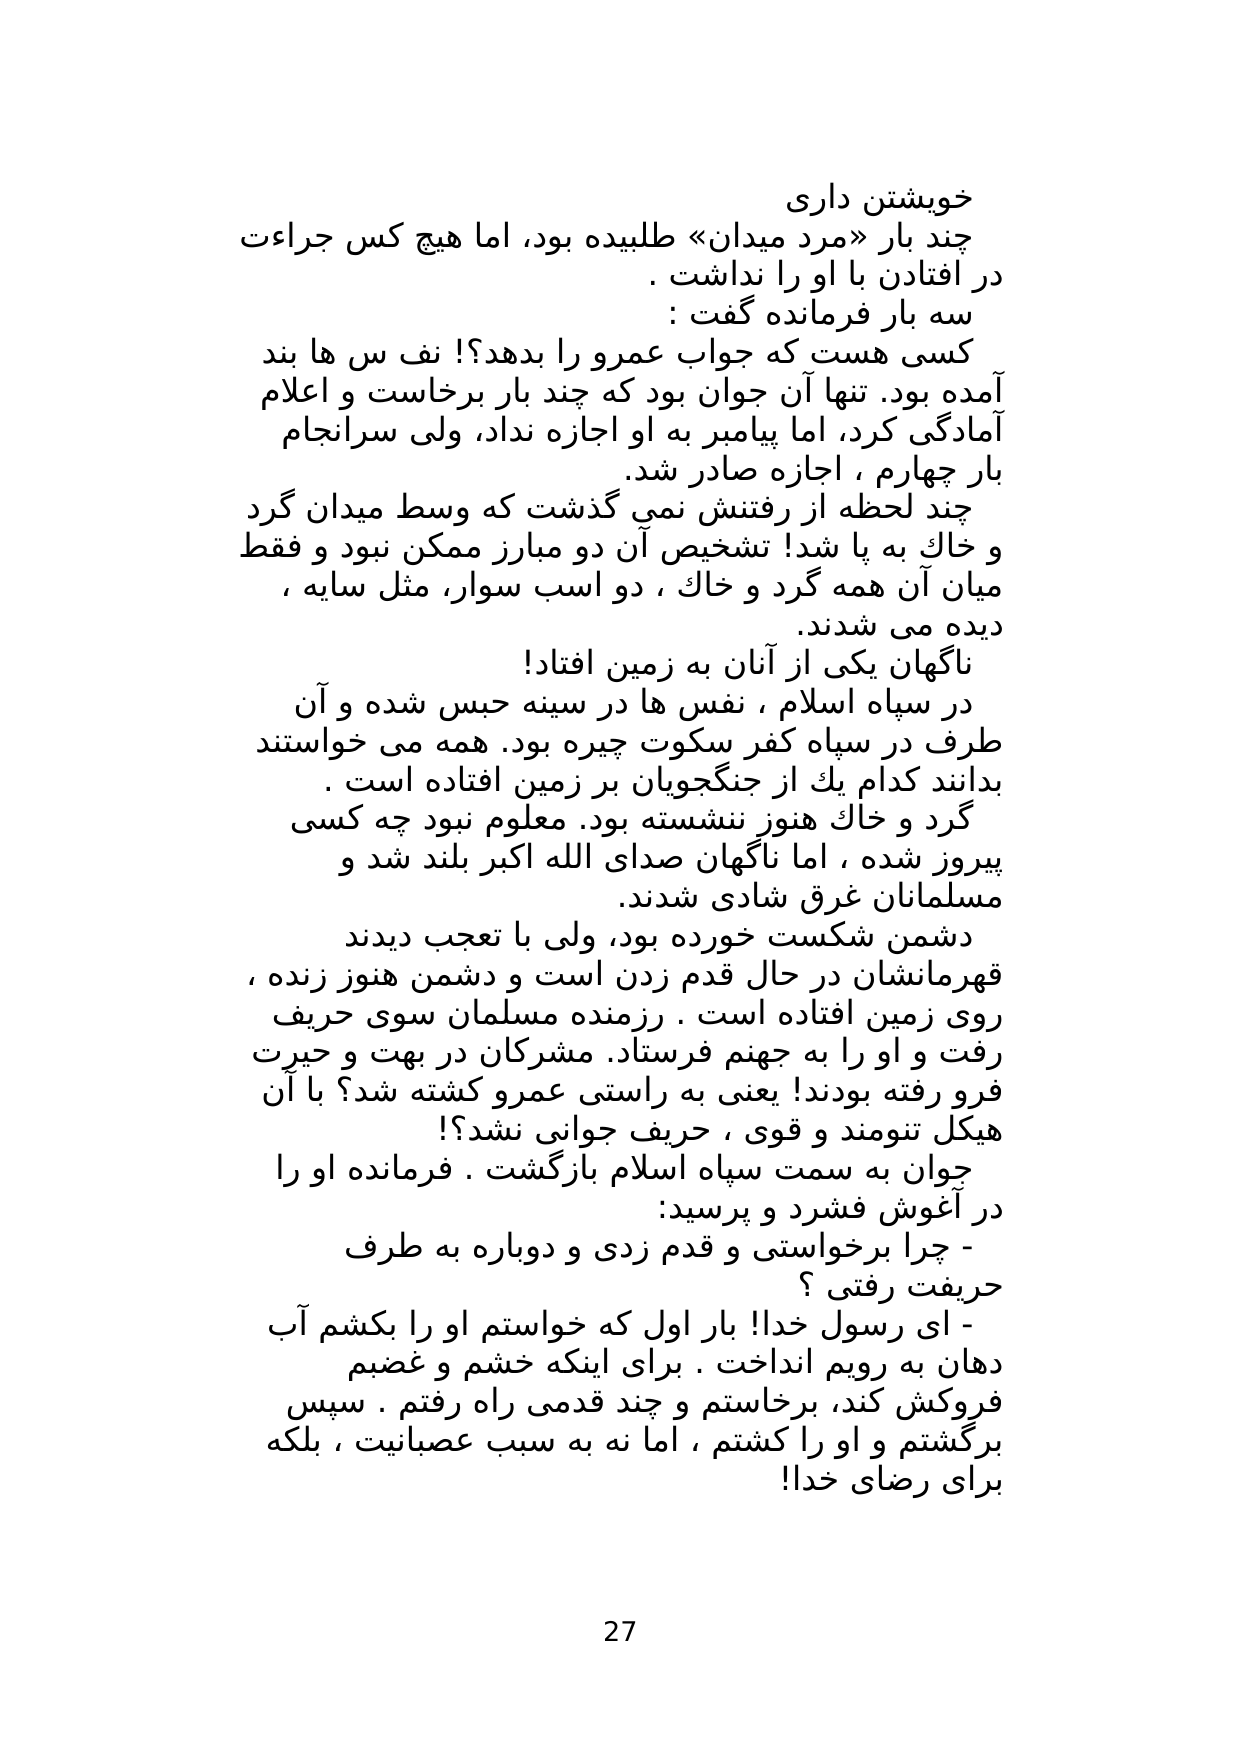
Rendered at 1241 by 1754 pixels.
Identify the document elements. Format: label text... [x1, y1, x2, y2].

text در سپاه اسلام ، نفس ها در سينه حبس شده و آن طرف در سپاه كفر سكوت چيره بود. همه مى خواستند بدانند كدام يك از جنگجويان بر زمين افتاده است . [236, 682, 1004, 799]
text چند بار «مرد ميدان» طلبيده بود، اما هيچ كس جراءت در افتادن با او را نداشت . [236, 216, 1004, 294]
text خويشتن دارى [236, 177, 1004, 216]
text گرد و خاك هنوز ننشسته بود. معلوم نبود چه كسى پيروز شده ، اما ناگهان صداى الله اكبر بلند شد و مسلمانان غرق شادى شدند. [236, 799, 1004, 915]
text كسى هست كه جواب عمرو را بدهد؟! نف س ها بند آمده بود. تنها آن جوان بود كه چند بار برخاست و اعلام آمادگى كرد، اما پيامبر به او اجازه نداد، ولى سرانجام بار چهارم ، اجازه صادر شد. [236, 333, 1004, 488]
text - اى رسول خدا! بار اول كه خواستم او را بكشم آب دهان به رويم انداخت . براى اينكه خشم و غضبم فروكش كند، برخاستم و چند قدمى راه رفتم . سپس برگشتم و او را كشتم ، اما نه به سبب عصبانيت ، بلكه براى رضاى خدا! [236, 1304, 1004, 1498]
text جوان به سمت سپاه اسلام بازگشت . فرمانده او را در آغوش فشرد و پرسيد: [236, 1148, 1004, 1226]
text - چرا برخواستى و قدم زدى و دوباره به طرف حريفت رفتى ؟ [236, 1226, 1004, 1304]
text چند لحظه از رفتنش نمى گذشت كه وسط ميدان گرد و خاك به پا شد! تشخيص آن دو مبارز ممكن نبود و فقط ميان آن همه گرد و خاك ، دو اسب سوار، مثل سايه ، ديده مى شدند. [236, 488, 1004, 643]
text ناگهان يكى از آنان به زمين افتاد! [236, 643, 1004, 682]
text سه بار فرمانده گفت : [236, 294, 1004, 333]
text دشمن شكست خورده بود، ولى با تعجب ديدند قهرمانشان در حال قدم زدن است و دشمن هنوز زنده ، روى زمين افتاده است . رزمنده مسلمان سوى حريف رفت و او را به جهنم فرستاد. مشركان در بهت و حيرت فرو رفته بودند! يعنى به راستى عمرو كشته شد؟ با آن هيكل تنومند و قوى ، حريف جوانى نشد؟! [236, 915, 1004, 1148]
